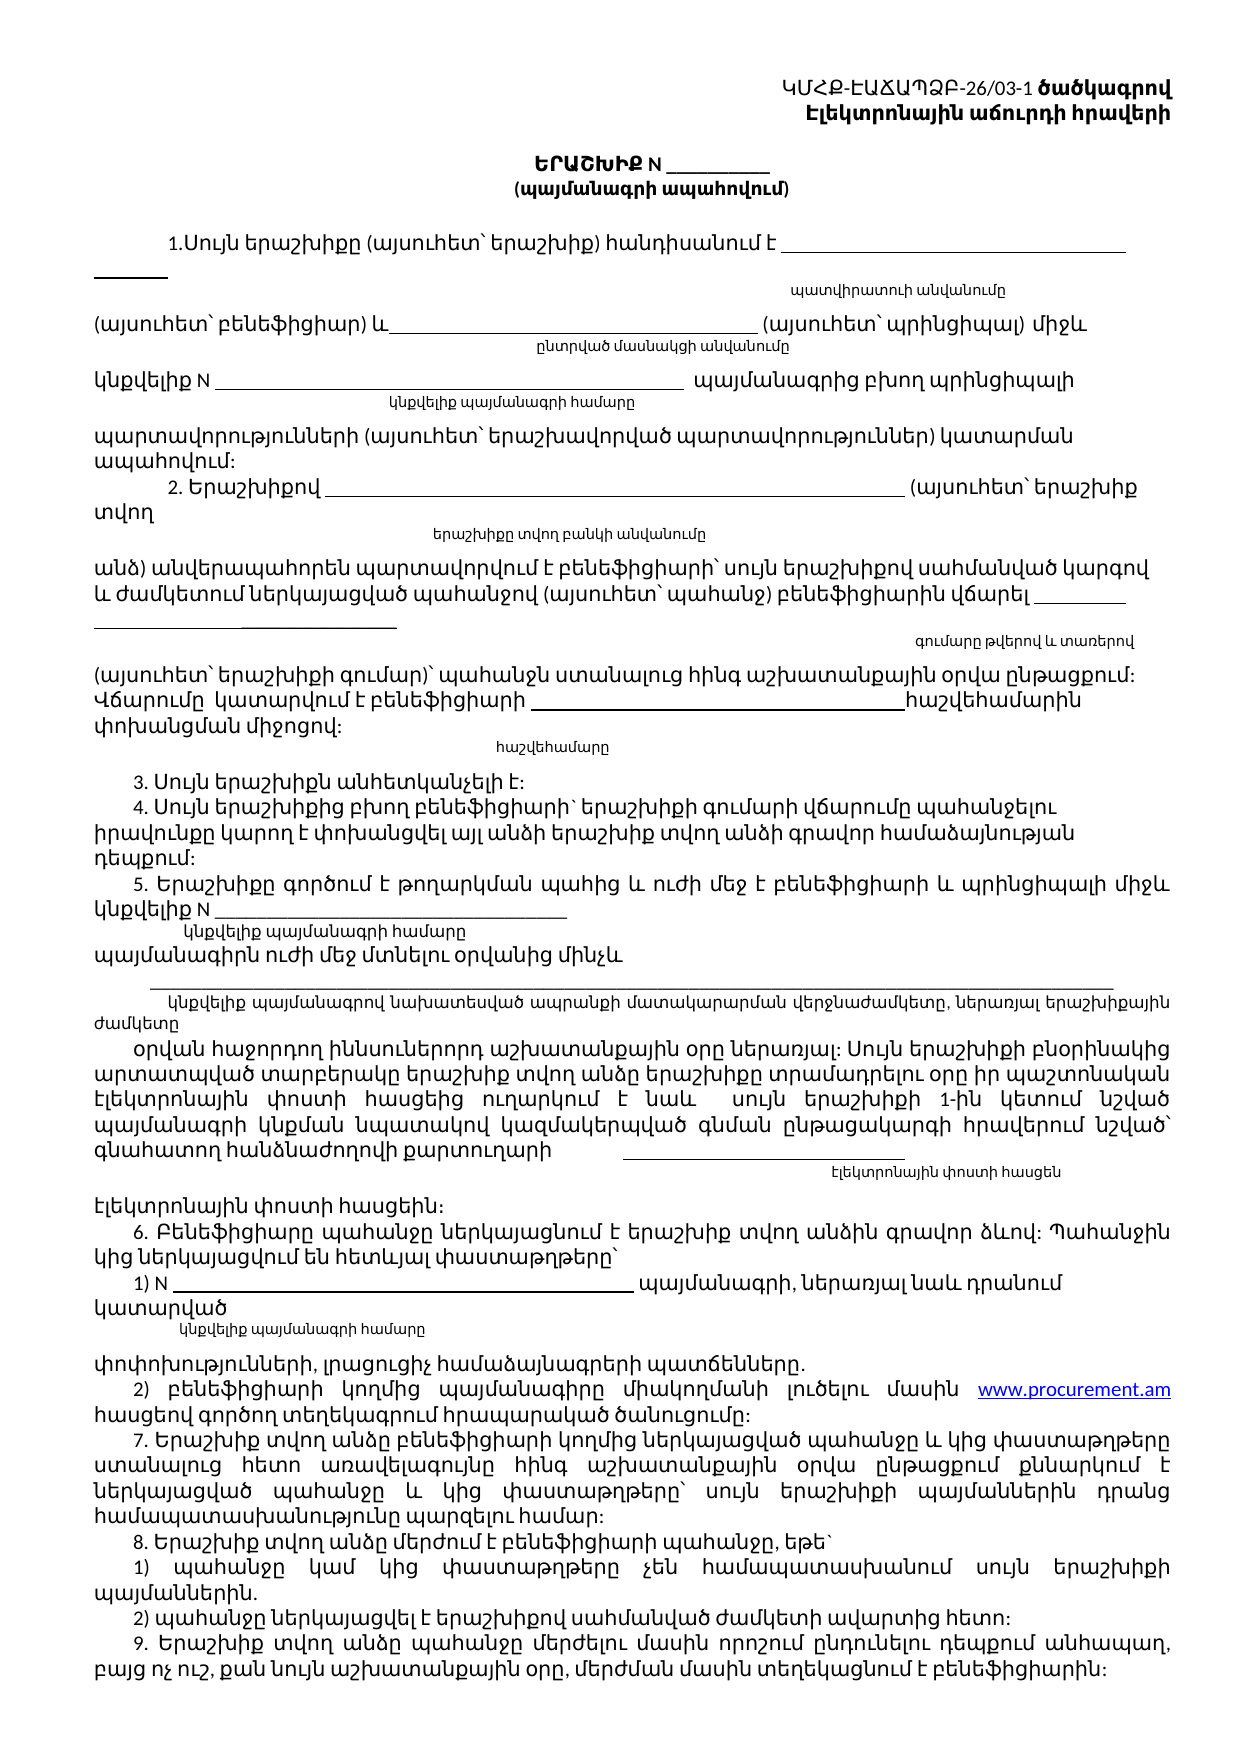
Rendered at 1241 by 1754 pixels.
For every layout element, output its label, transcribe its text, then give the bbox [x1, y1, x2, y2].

text ԿՄՀՔ-ԷԱՃԱՊՁԲ-26/03-1 ծածկագրով [94, 75, 1171, 100]
text պարտավորությունների (այսուհետ՝ երաշխավորված պարտավորություններ) կատարման ապահովում: [94, 423, 1171, 474]
text 7. Երաշխիք տվող անձը բենեֆիցիարի կողմից ներկայացված պահանջը և կից փաստաթղթերը ստանալուց հետո առավելագույնը հինգ աշխատանքային օրվա ընթացքում քննարկում է ներկայացված պահանջը և կից փաստաթղթերը՝ սույն երաշխիքի պայմաններին դրանց համապատասխանությունը պարզելու համար: [94, 1427, 1171, 1529]
text կնքվելիք պայմանագրի համարը [94, 922, 1171, 942]
list _____________________________________________________________________________________________ [94, 967, 1171, 993]
text 2) պահանջը ներկայացվել է երաշխիքով սահմանված ժամկետի ավարտից հետո: [94, 1605, 1171, 1631]
text 4. Սույն երաշխիքից բխող բենեֆիցիարի` երաշխիքի գումարի վճարումը պահանջելու իրավունքը կարող է փոխանցվել այլ անձի երաշխիք տվող անձի գրավոր համաձայնության դեպքում: [94, 794, 1171, 871]
text 2. Երաշխիքով (այսուհետ՝ երաշխիք տվող [94, 474, 1171, 525]
text 3. Սույն երաշխիքն անհետկանչելի է: [94, 769, 1171, 794]
text (այսուհետ՝ երաշխիքի գումար)՝ պահանջն ստանալուց հինգ աշխատանքային օրվա ընթացքում: Վճարումը կատարվում է բենեֆիցիարի հաշվեհամարին փոխանցման միջոցով: [94, 662, 1171, 738]
text 9. Երաշխիք տվող անձը պահանջը մերժելու մասին որոշում ընդունելու դեպքում անհապաղ, բայց ոչ ուշ, քան նույն աշխատանքային օրը, մերժման մասին տեղեկացնում է բենեֆիցիարին: [94, 1631, 1171, 1681]
text պատվիրատուի անվանումը [684, 281, 1171, 311]
text Էլեկտրոնային աճուրդի հրավերի [94, 100, 1171, 126]
text 8. Երաշխիք տվող անձը մերժում է բենեֆիցիարի պահանջը, եթե` [94, 1529, 1171, 1554]
text 1.Սույն երաշխիքը (այսուհետ՝ երաշխիք) հանդիսանում է [94, 230, 1171, 281]
text փոփոխությունների, լրացուցիչ համաձայնագրերի պատճենները. [94, 1351, 1171, 1376]
text էլեկտրոնային փոստի հասցեին։ [94, 1193, 1171, 1219]
list պայմանագիրն ուժի մեջ մտնելու օրվանից մինչև [94, 942, 1171, 967]
text կնքվելիք պայմանագրի համարը [94, 1321, 1171, 1351]
text կնքվելիք N պայմանագրից բխող պրինցիպալի [94, 367, 1171, 393]
text 5. Երաշխիքը գործում է թողարկման պահից և ուժի մեջ է բենեֆիցիարի և պրինցիպալի միջև կնքվելիք N __________________________________ [94, 871, 1171, 922]
text էլեկտրոնային փոստի հասցեն [94, 1163, 1171, 1193]
text գումարը թվերով և տառերով [831, 632, 1171, 662]
text անձ) անվերապահորեն պարտավորվում է բենեֆիցիարի՝ սույն երաշխիքով սահմանված կարգով և ժամկետում ներկայացված պահանջով (այսուհետ՝ պահանջ) բենեֆիցիարին վճարել _______________ [94, 556, 1171, 632]
text հաշվեհամարը [94, 738, 1171, 769]
text երաշխիքը տվող բանկի անվանումը [94, 525, 1171, 556]
text 2) բենեֆիցիարի կողմից պայմանագիրը միակողմանի լուծելու մասին www.procurement.am հասցեով գործող տեղեկագրում հրապարակած ծանուցումը: [94, 1376, 1171, 1427]
text օրվան հաջորդող իննսուներորդ աշխատանքային օրը ներառյալ: Սույն երաշխիքի բնօրինակից արտատպված տարբերակը երաշխիք տվող անձը երաշխիքը տրամադրելու օրը իր պաշտոնական էլեկտրոնային փոստի հասցեից ուղարկում է նաև սույն երաշխիքի 1-ին կետում նշված պայմանագրի կնքման նպատակով կազմակերպված գնման ընթացակարգի հրավերում նշված՝ գնահատող հանձնաժողովի քարտուղարի [94, 1036, 1171, 1163]
text ԵՐԱՇԽԻՔ N __________ [94, 151, 1171, 177]
text կնքվելիք պայմանագրի համարը [94, 393, 1171, 423]
text (պայմանագրի ապահովում) [94, 177, 1171, 199]
text 6. Բենեֆիցիարը պահանջը ներկայացնում է երաշխիք տվող անձին գրավոր ձևով: Պահանջին կից ներկայացվում են հետևյալ փաստաթղթերը՝ [94, 1219, 1171, 1270]
list կնքվելիք պայմանագրով նախատեսված ապրանքի մատակարարման վերջնաժամկետը, ներառյալ երաշխիքային ժամկետը [94, 993, 1171, 1033]
text 1) պահանջը կամ կից փաստաթղթերը չեն համապատասխանում սույն երաշխիքի պայմաններին. [94, 1554, 1171, 1605]
text 1) N պայմանագրի, ներառյալ նաև դրանում կատարված [94, 1270, 1171, 1321]
text (այսուհետ՝ բենեֆիցիար) և (այսուհետ՝ պրինցիպալ) միջև ընտրված մասնակցի անվանումը [94, 311, 1171, 367]
